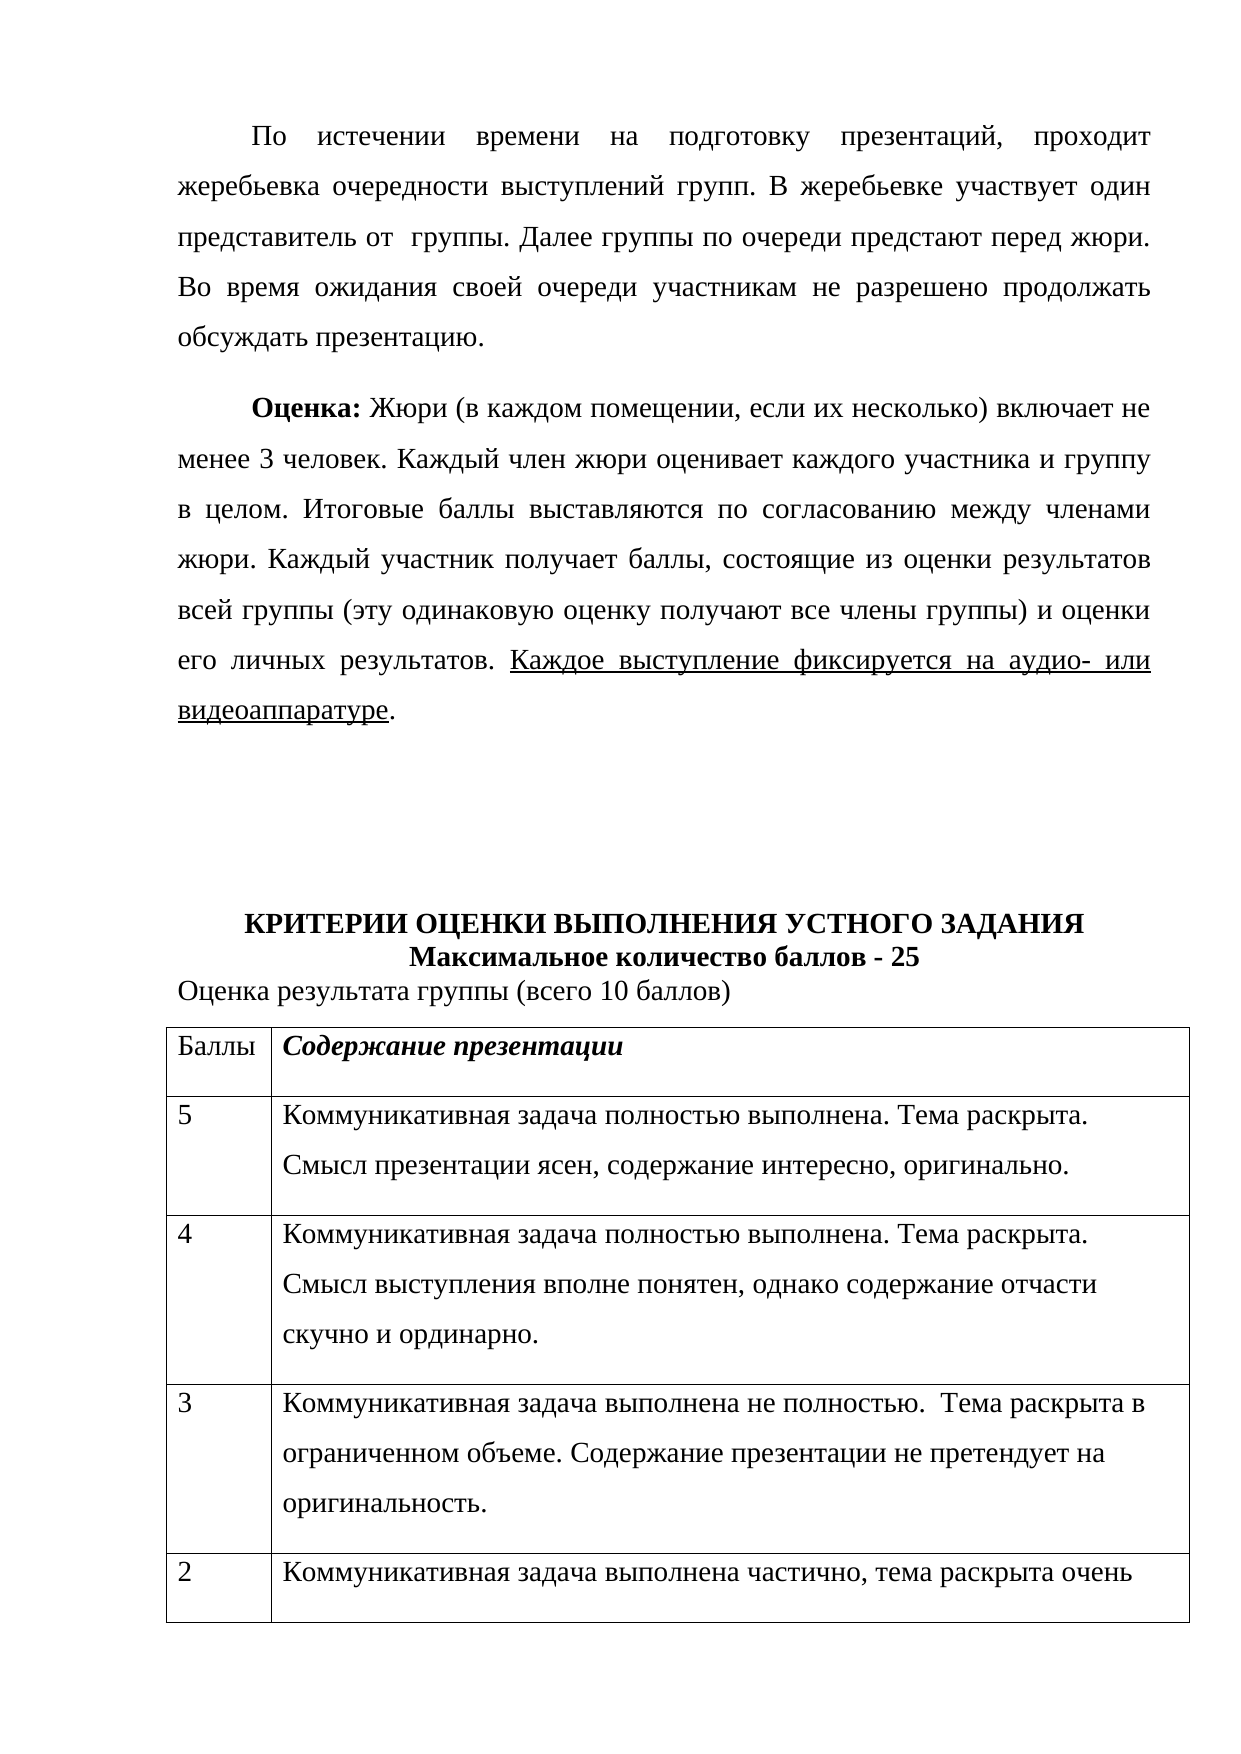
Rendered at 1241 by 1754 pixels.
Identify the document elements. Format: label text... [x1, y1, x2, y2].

table_cell Коммуникативная задача полностью выполнена. Тема раскрыта. Смысл выступления вполне понятен, однако содержание отчасти скучно и ординарно. [272, 1216, 1189, 1384]
text По истечении времени на подготовку презентаций, проходит жеребьевка очередности выступлений групп. В жеребьевке участвует один представитель от группы. Далее группы по очереди предстают перед жюри. Во время ожидания своей очереди участникам не разрешено продолжать обсуждать презентацию. [177, 118, 1152, 353]
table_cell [272, 1554, 1189, 1622]
table_cell Коммуникативная задача полностью выполнена. Тема раскрыта. Смысл презентации ясен, содержание интересно, оригинально. [272, 1097, 1189, 1215]
table_cell Коммуникативная задача выполнена не полностью. Тема раскрыта в ограниченном объеме. Содержание презентации не претендует на оригинальность. [272, 1385, 1189, 1553]
table_header Содержание презентации [272, 1028, 1189, 1096]
table_header Баллы [167, 1028, 271, 1096]
text КРИТЕРИИ ОЦЕНКИ ВЫПОЛНЕНИЯ УСТНОГО ЗАДАНИЯ [177, 906, 1152, 939]
table_cell 2 [167, 1554, 271, 1622]
text Максимальное количество баллов - 25 [177, 939, 1152, 973]
table_cell 4 [167, 1216, 271, 1384]
text Оценка: Жюри (в каждом помещении, если их несколько) включает не менее 3 человек. Каждый член жюри оценивает каждого участника и группу в целом. Итоговые баллы выставляются по согласованию между членами жюри. Каждый участник получает баллы, состоящие из оценки результатов всей группы (эту одинаковую оценку получают все члены группы) и оценки его личных результатов. Каждое выступление фиксируется на аудио- или видеоаппаратуре. [177, 391, 1152, 726]
text Оценка результата группы (всего 10 баллов) [177, 973, 1152, 1006]
table_cell 5 [167, 1097, 271, 1215]
table_cell 3 [167, 1385, 271, 1553]
